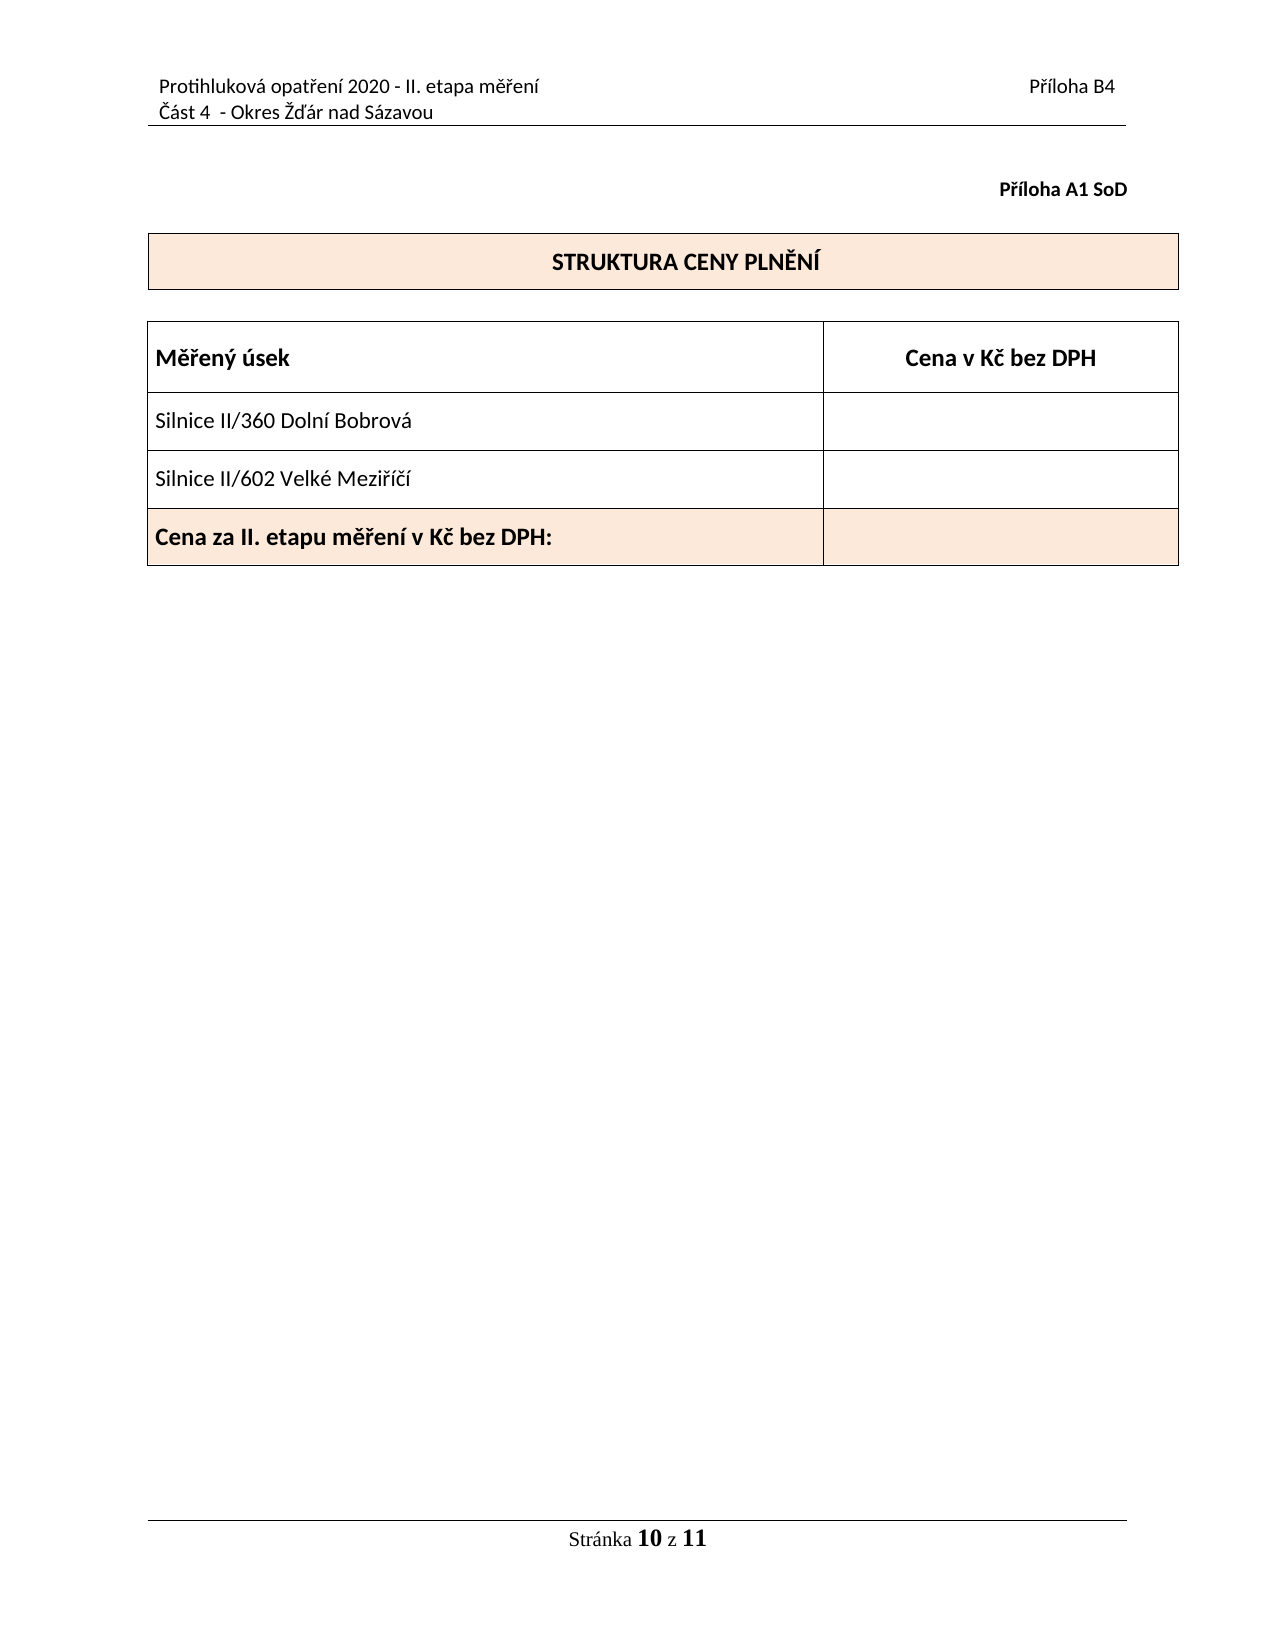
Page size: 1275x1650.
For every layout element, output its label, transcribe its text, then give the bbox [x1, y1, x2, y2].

table_cell [824, 509, 1178, 564]
table_cell Silnice II/360 Dolní Bobrová [148, 393, 823, 450]
table_cell [824, 393, 1178, 450]
table_header Cena v Kč bez DPH [824, 322, 1178, 392]
table_cell Cena za II. etapu měření v Kč bez DPH: [148, 509, 823, 564]
table_header Měřený úsek [148, 322, 823, 392]
table_header STRUKTURA CENY PLNĚNÍ [149, 234, 1178, 289]
table_cell [824, 451, 1178, 508]
table_cell Silnice II/602 Velké Meziříčí [148, 451, 823, 508]
text Příloha A1 SoD [148, 177, 1127, 202]
